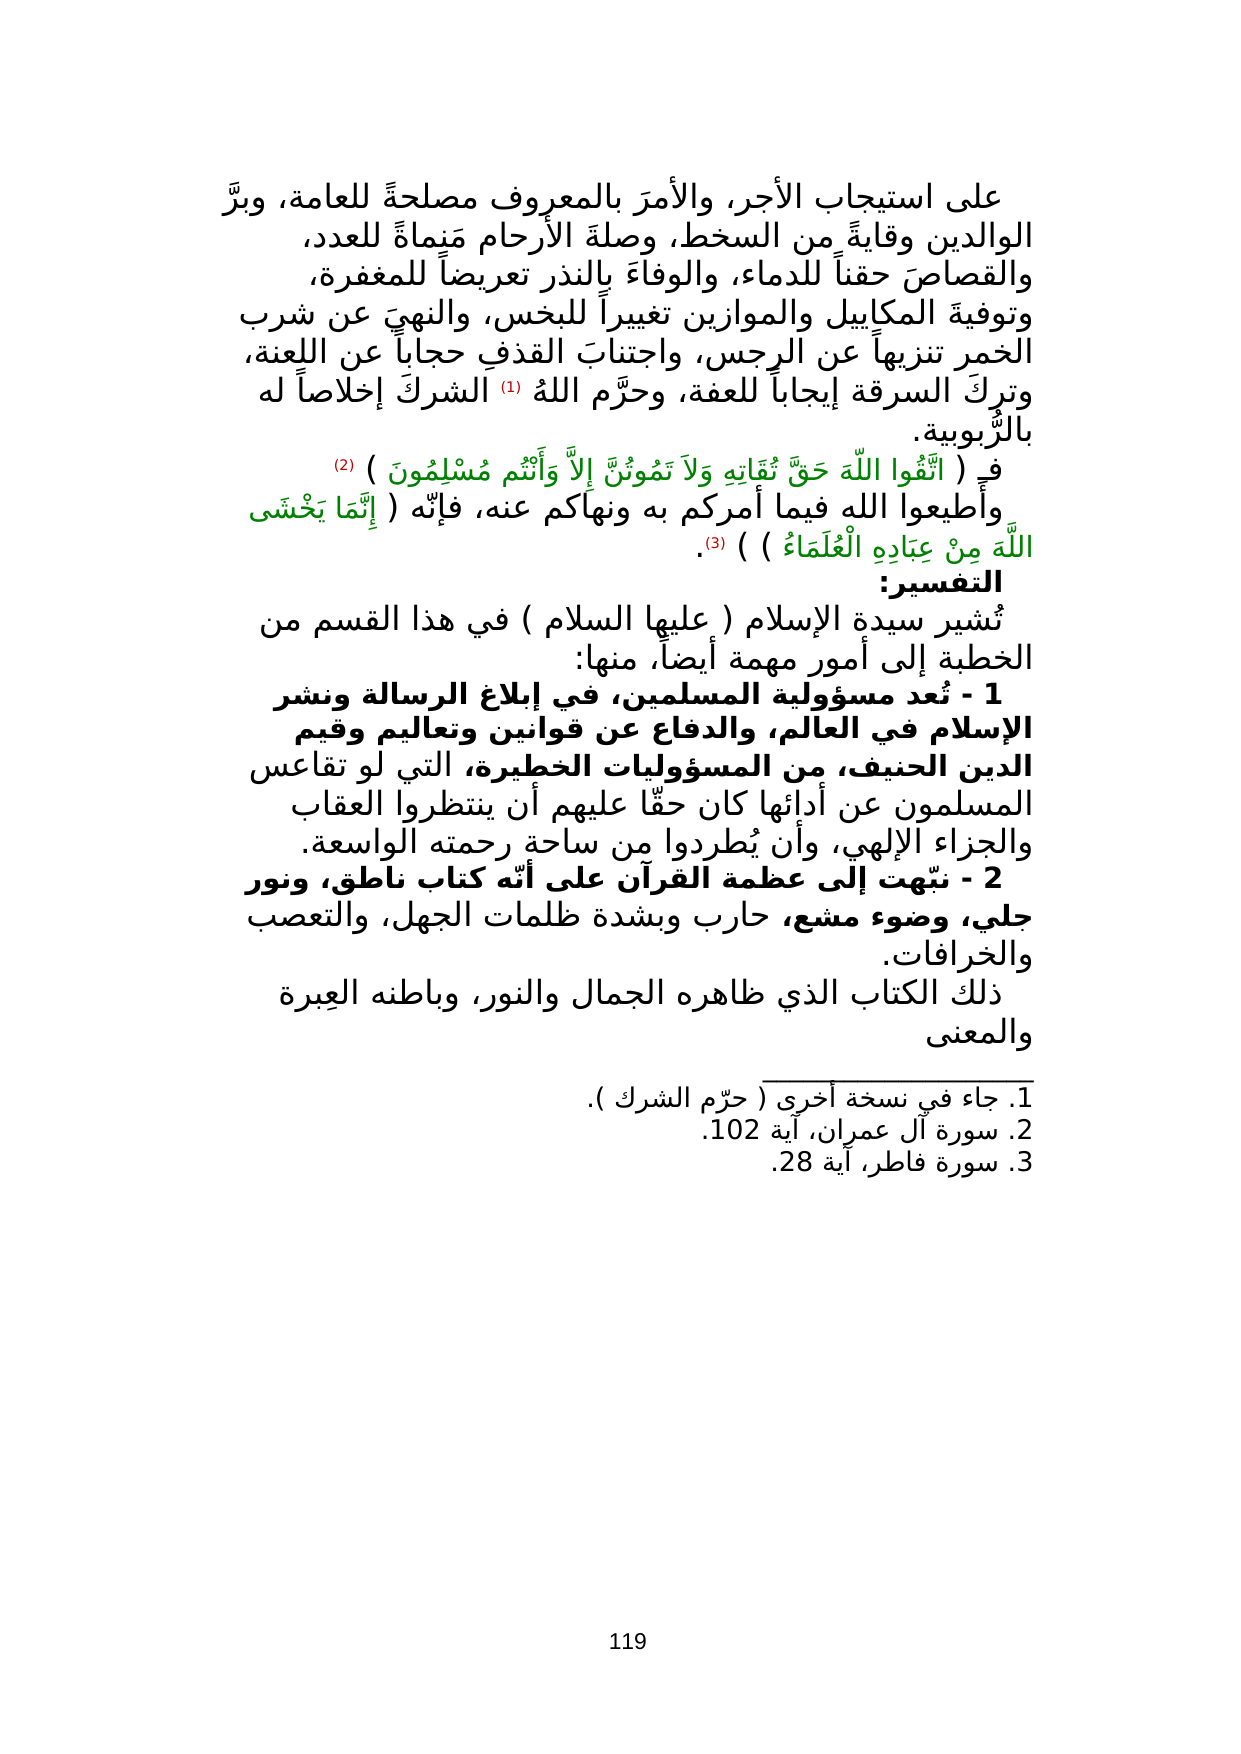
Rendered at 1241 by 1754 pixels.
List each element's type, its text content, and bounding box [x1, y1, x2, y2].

text التفسير: [222, 566, 1033, 600]
text 1 - تُعد مسؤولية المسلمين، في إبلاغ الرسالة ونشر الإسلام في العالم، والدفاع عن قوانين وتعاليم وقيم الدين الحنيف، من المسؤوليات الخطيرة، التي لو تقاعس المسلمون عن أدائها كان حقّا عليهم أن ينتظروا العقاب والجزاء الإلهي، وأن يُطردوا من ساحة رحمته الواسعة. [222, 677, 1033, 862]
text 2 - نبّهت إلى عظمة القرآن على أنّه كتاب ناطق، ونور جلي، وضوء مشع، حارب وبشدة ظلمات الجهل، والتعصب والخرافات. [222, 862, 1033, 973]
text 2. سورة آل عمران، آية 102. [222, 1114, 1033, 1146]
text تُشير سيدة الإسلام ( عليها السلام ) في هذا القسم من الخطبة إلى أمور مهمة أيضاً، منها: [222, 600, 1033, 677]
text 1. جاء في نسخة أخرى ( حرّم الشرك ). [222, 1083, 1033, 1114]
text 3. سورة فاطر، آية 28. [222, 1146, 1033, 1177]
text ____________________ [222, 1051, 1033, 1083]
text وأَطيعوا الله فيما أمركم به ونهاكم عنه، فإنّه ( إِنَّمَا يَخْشَى اللَّهَ مِنْ عِبَادِهِ الْعُلَمَاءُ ) ) (3). [222, 488, 1033, 566]
text فـ ( اتَّقُوا اللّهَ حَقَّ تُقَاتِهِ وَلاَ تَمُوتُنَّ إِلاَّ وَأَنْتُم مُسْلِمُونَ ) (2) [222, 449, 1033, 488]
text ذلك الكتاب الذي ظاهره الجمال والنور، وباطنه العِبرة والمعنى [222, 973, 1033, 1051]
text على استيجاب الأجر، والأمرَ بالمعروف مصلحةً للعامة، وبرَّ الوالدين وقايةً من السخط، وصلةَ الأرحام مَنماةً للعدد، والقصاصَ حقناً للدماء، والوفاءَ بالنذر تعريضاً للمغفرة، وتوفيةَ المكاييل والموازين تغييراً للبخس، والنهيَ عن شرب الخمر تنزيهاً عن الرجس، واجتنابَ القذفِ حجاباً عن اللعنة، وتركَ السرقة إيجاباً للعفة، وحرَّم اللهُ (1) الشركَ إخلاصاً له بالرُّبوبية. [222, 177, 1033, 449]
